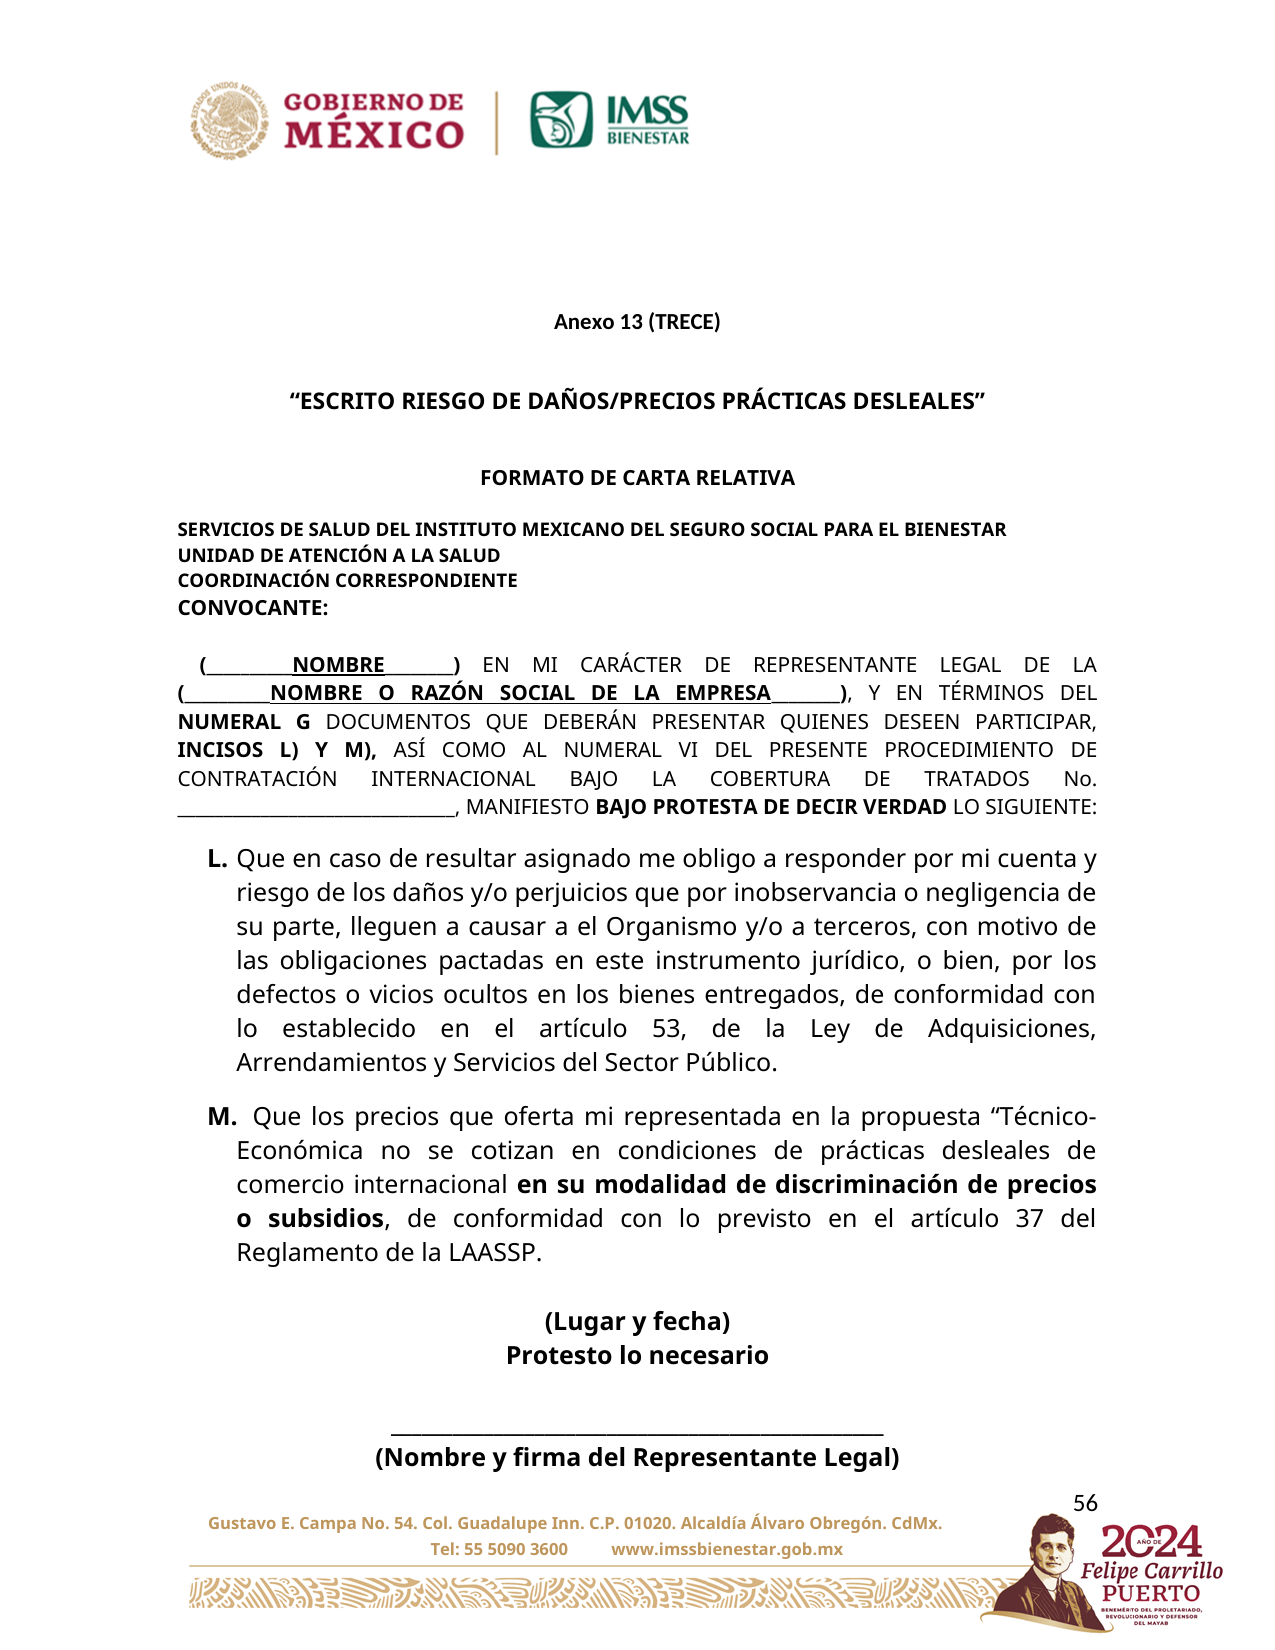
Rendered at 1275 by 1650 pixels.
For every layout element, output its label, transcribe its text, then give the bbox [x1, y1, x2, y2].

list Que en caso de resultar asignado me obligo a responder por mi cuenta y riesgo de los daños y/o perjuicios que por inobservancia o negligencia de su parte, lleguen a causar a el Organismo y/o a terceros, con motivo de las obligaciones pactadas en este instrumento jurídico, o bien, por los defectos o vicios ocultos en los bienes entregados, de conformidad con lo establecido en el artículo 53, de la Ley de Adquisiciones, Arrendamientos y Servicios del Sector Público. [207, 841, 1098, 1079]
text ________________________________________________ [177, 1405, 1098, 1439]
picture [177, 1500, 1237, 1649]
text CONVOCANTE: [177, 593, 1098, 622]
picture [177, 73, 708, 167]
text COORDINACIÓN CORRESPONDIENTE [177, 568, 1098, 593]
text FORMATO DE CARTA RELATIVA [177, 463, 1098, 491]
text SERVICIOS DE SALUD DEL INSTITUTO MEXICANO DEL SEGURO SOCIAL PARA EL BIENESTAR [177, 517, 1098, 542]
subtitle Anexo 13 (TRECE) [177, 307, 1098, 335]
text Protesto lo necesario [177, 1337, 1098, 1371]
list Que los precios que oferta mi representada en la propuesta “Técnico-Económica no se cotizan en condiciones de prácticas desleales de comercio internacional en su modalidad de discriminación de precios o subsidios, de conformidad con lo previsto en el artículo 37 del Reglamento de la LAASSP. [207, 1099, 1098, 1269]
picture [1088, 1502, 1095, 1509]
text UNIDAD DE ATENCIÓN A LA SALUD [177, 542, 1098, 568]
text (__________NOMBRE________) EN MI CARÁCTER DE REPRESENTANTE LEGAL DE LA (__________NOMBRE O RAZÓN SOCIAL DE LA EMPRESA________), Y EN TÉRMINOS DEL NUMERAL G DOCUMENTOS QUE DEBERÁN PRESENTAR QUIENES DESEEN PARTICIPAR, INCISOS L) Y M), ASÍ COMO AL NUMERAL VI DEL PRESENTE PROCEDIMIENTO DE CONTRATACIÓN INTERNACIONAL BAJO LA COBERTURA DE TRATADOS No. ______________________________, MANIFIESTO BAJO PROTESTA DE DECIR VERDAD LO SIGUIENTE: [177, 650, 1098, 821]
text (Nombre y firma del Representante Legal) [177, 1439, 1098, 1473]
title “ESCRITO RIESGO DE DAÑOS/PRECIOS PRÁCTICAS DESLEALES” [177, 385, 1098, 416]
text (Lugar y fecha) [177, 1303, 1098, 1337]
